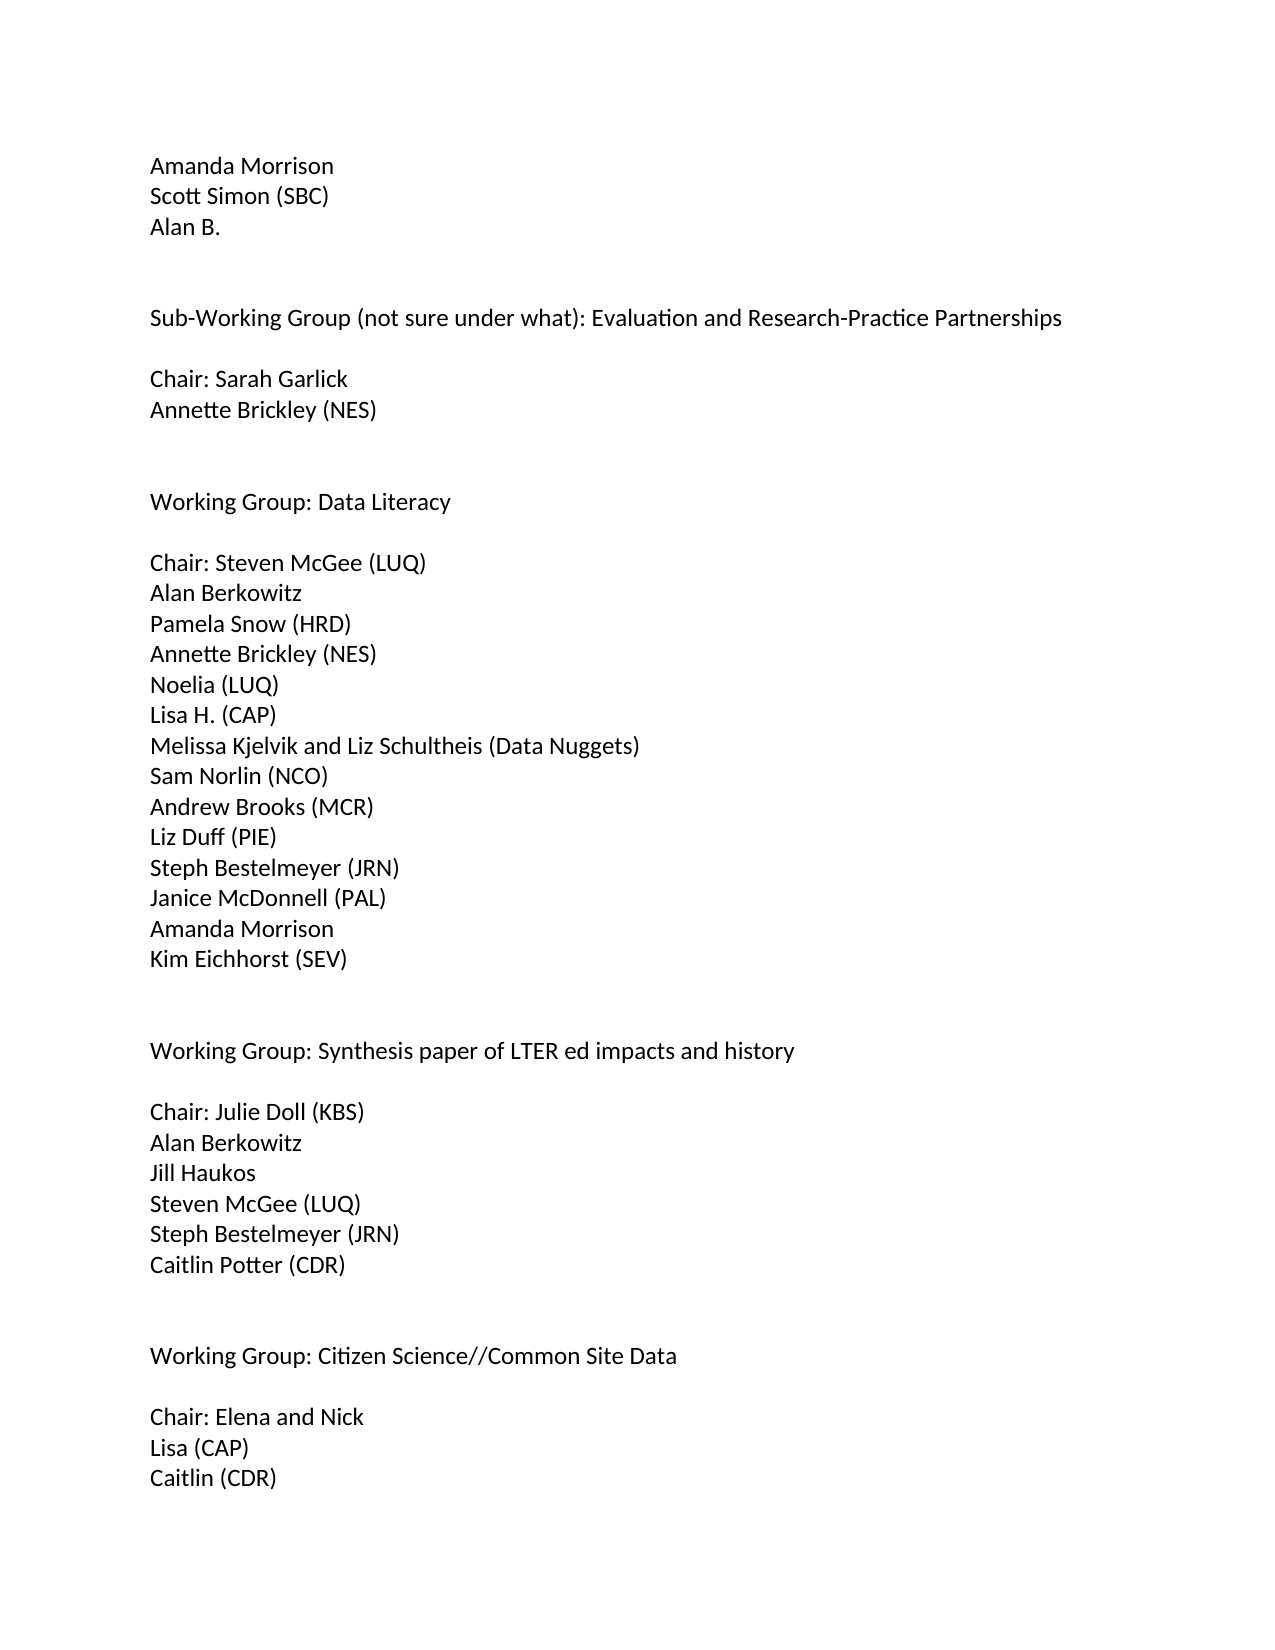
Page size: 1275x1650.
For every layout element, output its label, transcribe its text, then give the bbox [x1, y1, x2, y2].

text Amanda Morrison [150, 913, 1125, 943]
text Lisa H. (CAP) [150, 699, 1125, 730]
text Janice McDonnell (PAL) [150, 882, 1125, 913]
text Annette Brickley (NES) [150, 394, 1125, 425]
text Working Group: Synthesis paper of LTER ed impacts and history [150, 1035, 1125, 1066]
text Pamela Snow (HRD) [150, 608, 1125, 638]
text Steph Bestelmeyer (JRN) [150, 1218, 1125, 1249]
text Alan B. [150, 211, 1125, 242]
text Caitlin (CDR) [150, 1462, 1125, 1493]
text Chair: Steven McGee (LUQ) [150, 516, 1125, 577]
text Steven McGee (LUQ) [150, 1188, 1125, 1218]
text Liz Duff (PIE) [150, 821, 1125, 852]
text Working Group: Citizen Science//Common Site Data [150, 1340, 1125, 1371]
text Amanda Morrison [150, 150, 1125, 181]
text Noelia (LUQ) [150, 669, 1125, 699]
text Chair: Sarah Garlick [150, 364, 1125, 394]
text Caitlin Potter (CDR) [150, 1249, 1125, 1279]
text Chair: Elena and Nick [150, 1401, 1125, 1432]
text Sub-Working Group (not sure under what): Evaluation and Research-Practice Partnerships [150, 303, 1125, 333]
text Working Group: Data Literacy [150, 486, 1125, 516]
text Alan Berkowitz [150, 577, 1125, 608]
text Scott Simon (SBC) [150, 181, 1125, 211]
text Chair: Julie Doll (KBS) Alan Berkowitz [150, 1096, 1125, 1157]
text Andrew Brooks (MCR) [150, 791, 1125, 821]
text Melissa Kjelvik and Liz Schultheis (Data Nuggets) [150, 730, 1125, 760]
text Annette Brickley (NES) [150, 638, 1125, 669]
text Kim Eichhorst (SEV) [150, 943, 1125, 974]
text Jill Haukos [150, 1157, 1125, 1188]
text Lisa (CAP) [150, 1432, 1125, 1462]
text Sam Norlin (NCO) [150, 760, 1125, 791]
text Steph Bestelmeyer (JRN) [150, 852, 1125, 882]
